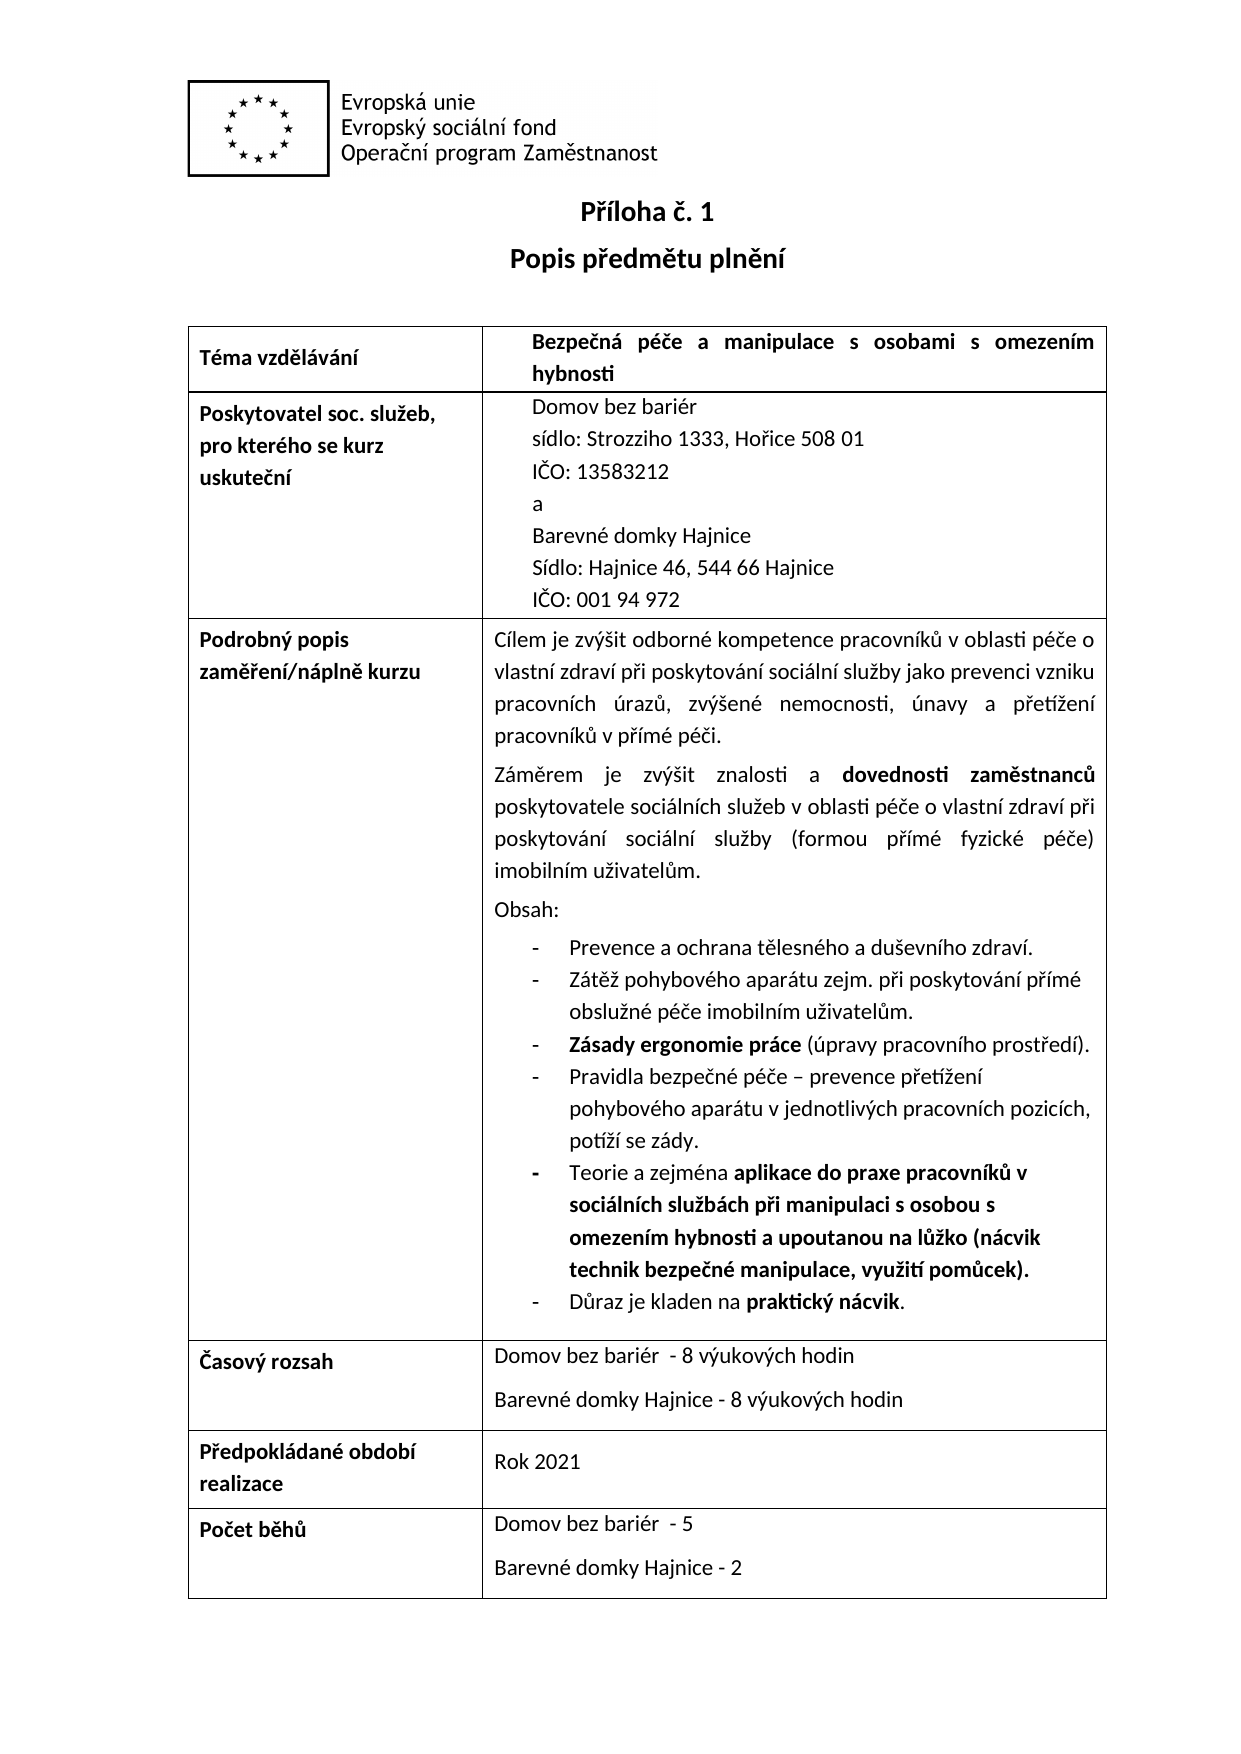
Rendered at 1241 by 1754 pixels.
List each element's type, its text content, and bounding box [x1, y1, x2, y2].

text Popis předmětu plnění [187, 241, 1107, 276]
table_header Bezpečná péče a manipulace s osobami s omezením hybnosti [483, 327, 1106, 391]
table_cell Cílem je zvýšit odborné kompetence pracovníků v oblasti péče o vlastní zdraví při poskytování sociální služby jako prevenci vzniku pracovních úrazů, zvýšené nemocnosti, únavy a přetížení pracovníků v přímé péči. Záměrem je zvýšit znalosti a dovednosti zaměstnanců poskytovatele sociálních služeb v oblasti péče o vlastní zdraví při poskytování sociální služby (formou přímé fyzické péče) imobilním uživatelům. Obsah: Prevence a ochrana tělesného a duševního zdraví. Zátěž pohybového aparátu zejm. při poskytování přímé obslužné péče imobilním uživatelům. Zásady ergonomie práce (úpravy pracovního prostředí). Pravidla bezpečné péče – prevence přetížení pohybového aparátu v jednotlivých pracovních pozicích, potíží se zády. Teorie a zejména aplikace do praxe pracovníků v sociálních službách při manipulaci s osobou s omezením hybnosti a upoutanou na lůžko (nácvik technik bezpečné manipulace, využití pomůcek). Důraz je kladen na praktický nácvik. [483, 619, 1106, 1340]
table_cell Časový rozsah [189, 1341, 482, 1430]
table_header Téma vzdělávání [189, 327, 482, 391]
text Příloha č. 1 [187, 193, 1107, 229]
table_cell Domov bez bariér sídlo: Strozziho 1333, Hořice 508 01 IČO: 13583212 a Barevné domky Hajnice Sídlo: Hajnice 46, 544 66 Hajnice IČO: 001 94 972 [483, 393, 1106, 617]
picture [187, 80, 658, 177]
table_cell Počet běhů [189, 1509, 482, 1598]
table_cell Poskytovatel soc. služeb, pro kterého se kurz uskuteční [189, 393, 482, 617]
table_cell Rok 2021 [483, 1431, 1106, 1508]
table_cell Podrobný popis zaměření/náplně kurzu [189, 619, 482, 1340]
table_cell Domov bez bariér - 5 Barevné domky Hajnice - 2 [483, 1509, 1106, 1598]
table_cell Domov bez bariér - 8 výukových hodin Barevné domky Hajnice - 8 výukových hodin [483, 1341, 1106, 1430]
table_cell Předpokládané období realizace [189, 1431, 482, 1508]
